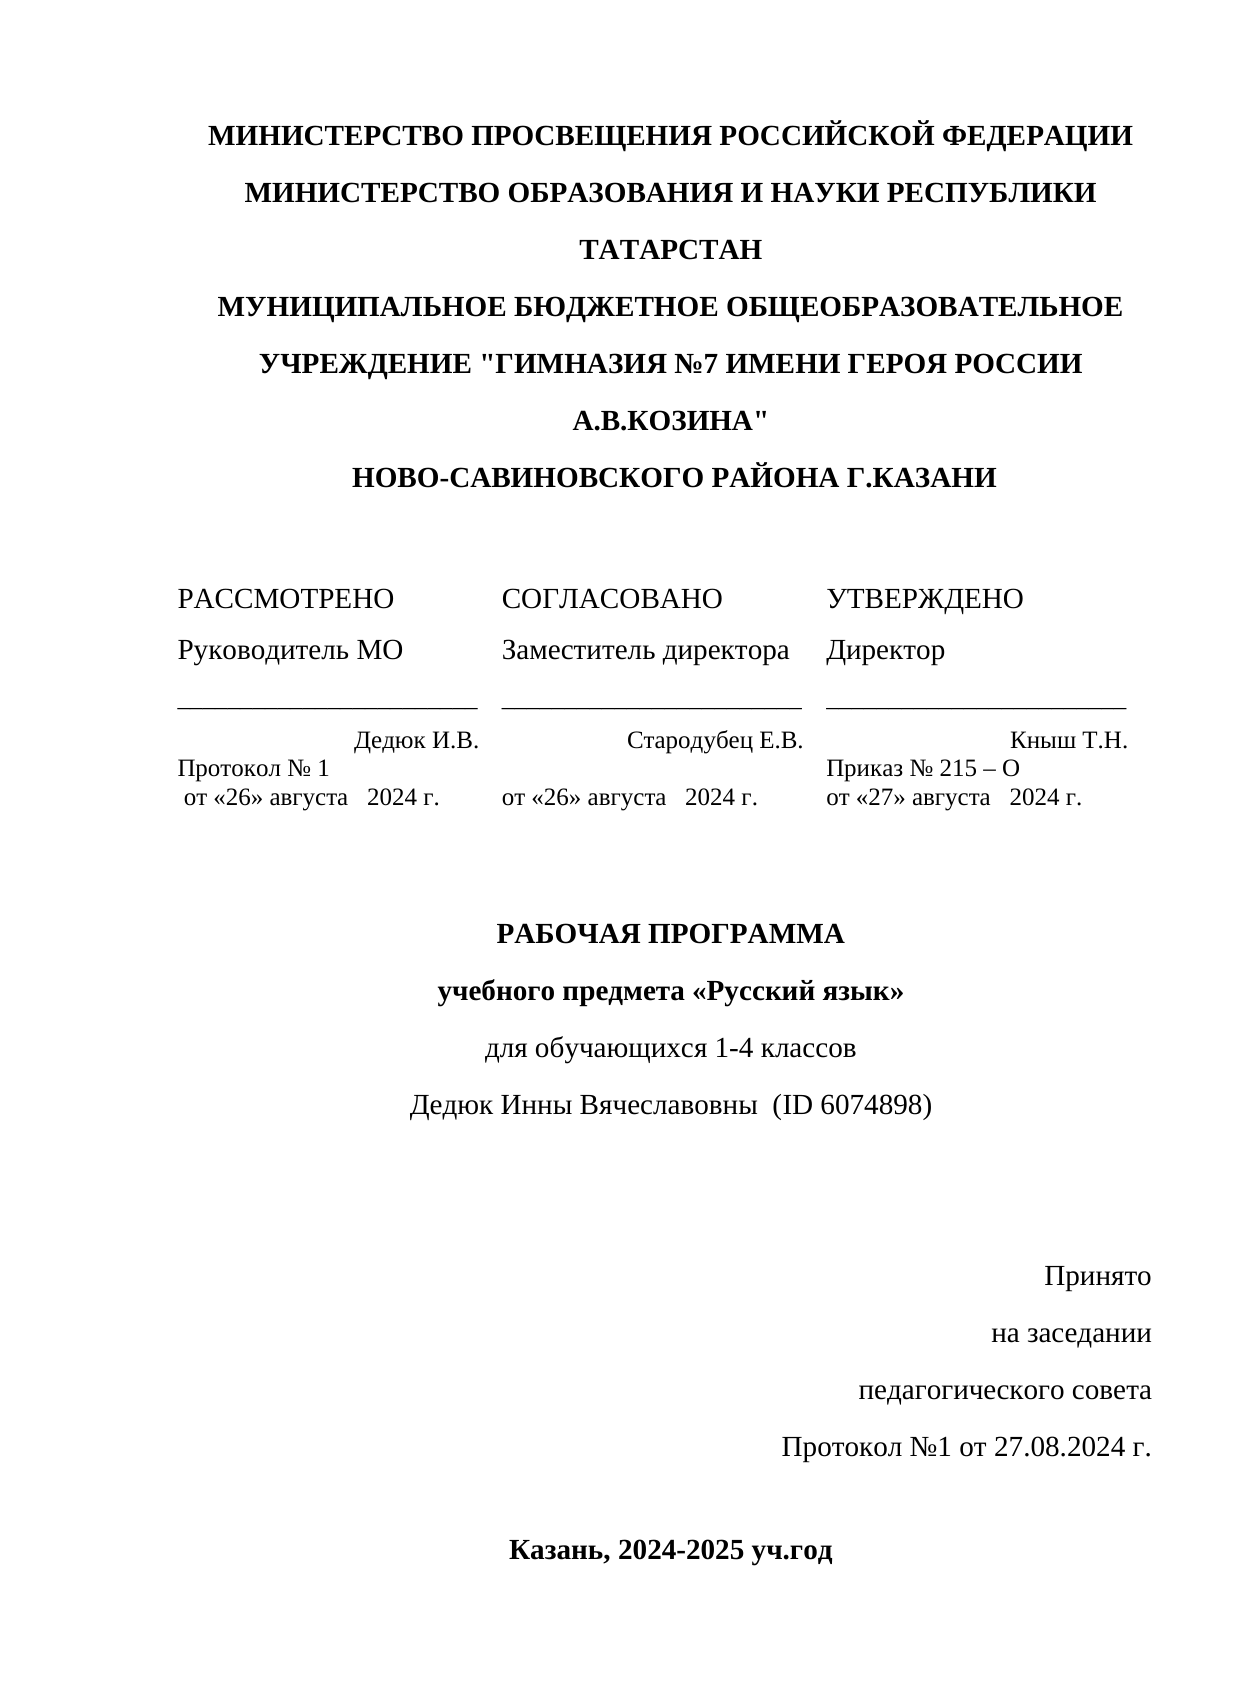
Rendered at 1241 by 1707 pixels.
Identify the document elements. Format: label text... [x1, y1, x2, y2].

text МУНИЦИПАЛЬНОЕ БЮДЖЕТНОЕ ОБЩЕОБРАЗОВАТЕЛЬНОЕ УЧРЕЖДЕНИЕ "ГИМНАЗИЯ №7 ИМЕНИ ГЕРОЯ РОССИИ А.В.КОЗИНА" НОВО-САВИНОВСКОГО РАЙОНА Г.КАЗАНИ [190, 289, 1152, 493]
table_header УТВЕРЖДЕНО Директор ________________________ Кныш Т.Н. Приказ № 215 – О от «27» августа 2024 г. [815, 581, 1139, 852]
table_header СОГЛАСОВАНО Заместитель директора ________________________ Стародубец Е.В. от «26» августа 2024 г. [490, 581, 815, 852]
text Казань, 2024-2025 уч.год [190, 1532, 1152, 1566]
text МИНИСТЕРСТВО ОБРАЗОВАНИЯ И НАУКИ РЕСПУБЛИКИ ТАТАРСТАН [190, 175, 1152, 266]
text для обучающихся 1-4 классов [190, 1031, 1152, 1064]
text учебного предмета «Русский язык» [190, 973, 1152, 1007]
text Протокол №1 от 27.08.2024 г. [190, 1429, 1152, 1463]
text МИНИСТЕРСТВО ПРОСВЕЩЕНИЯ РОССИЙСКОЙ ФЕДЕРАЦИИ [190, 118, 1152, 152]
table_header РАССМОТРЕНО Руководитель МО ________________________ Дедюк И.В. Протокол № 1 от «26» августа 2024 г. [166, 581, 490, 852]
text педагогического совета [190, 1372, 1152, 1406]
text Дедюк Инны Вячеславовны (ID 6074898) [190, 1087, 1152, 1121]
text на заседании [190, 1315, 1152, 1349]
text Принято [190, 1258, 1152, 1292]
text РАБОЧАЯ ПРОГРАММА [190, 917, 1152, 950]
